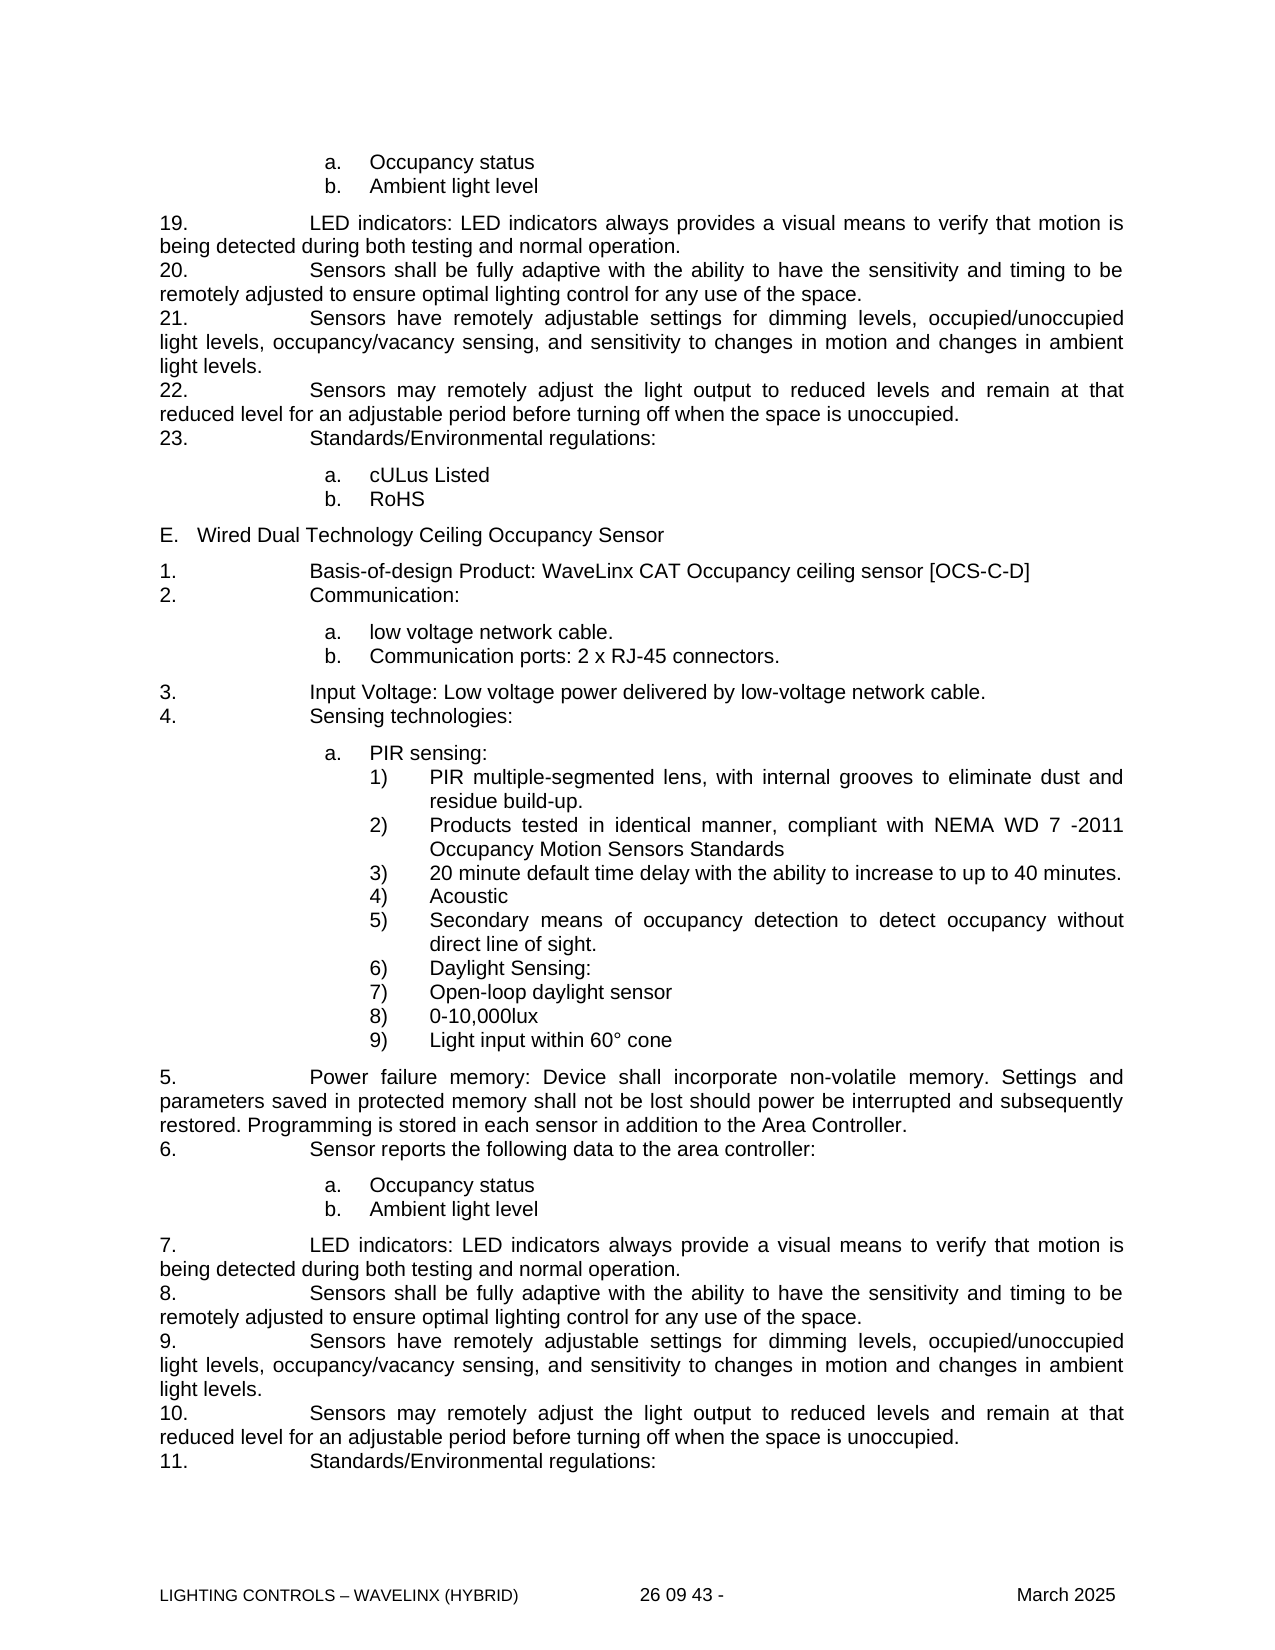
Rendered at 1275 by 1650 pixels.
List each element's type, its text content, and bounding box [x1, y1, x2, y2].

text Secondary means of occupancy detection to detect occupancy without direct line of sight. [369, 908, 1125, 956]
list Occupancy status [324, 1173, 1125, 1197]
list PIR multiple-segmented lens, with internal grooves to eliminate dust and residue build-up. [369, 764, 1125, 812]
text Input Voltage: Low voltage power delivered by low-voltage network cable. [159, 680, 1125, 704]
list Basis-of-design Product: WaveLinx CAT Occupancy ceiling sensor [OCS-C-D] [159, 559, 1125, 583]
text LED indicators: LED indicators always provide a visual means to verify that motion is being detected during both testing and normal operation. [159, 1233, 1125, 1281]
list PIR sensing: [324, 741, 1125, 764]
text Sensors have remotely adjustable settings for dimming levels, occupied/unoccupied light levels, occupancy/vacancy sensing, and sensitivity to changes in motion and changes in ambient light levels. [159, 1329, 1125, 1401]
text Sensors may remotely adjust the light output to reduced levels and remain at that reduced level for an adjustable period before turning off when the space is unoccupied. [159, 1401, 1125, 1449]
text Sensors shall be fully adaptive with the ability to have the sensitivity and timing to be remotely adjusted to ensure optimal lighting control for any use of the space. [159, 258, 1125, 306]
text Acoustic [369, 884, 1125, 908]
text Daylight Sensing: [369, 956, 1125, 980]
list Wired Dual Technology Ceiling Occupancy Sensor [159, 523, 1125, 547]
text Sensor reports the following data to the area controller: [159, 1136, 1125, 1160]
text Open-loop daylight sensor [369, 980, 1125, 1004]
text Communication ports: 2 x RJ-45 connectors. [324, 644, 1125, 668]
text Ambient light level [324, 174, 1125, 198]
text Sensing technologies: [159, 704, 1125, 728]
text Light input within 60° cone [369, 1028, 1125, 1052]
text Standards/Environmental regulations: [159, 1449, 1125, 1473]
text Sensors may remotely adjust the light output to reduced levels and remain at that reduced level for an adjustable period before turning off when the space is unoccupied. [159, 378, 1125, 426]
text 20 minute default time delay with the ability to increase to up to 40 minutes. [369, 860, 1125, 884]
text LED indicators: LED indicators always provides a visual means to verify that motion is being detected during both testing and normal operation. [159, 210, 1125, 258]
text Communication: [159, 583, 1125, 607]
text Ambient light level [324, 1197, 1125, 1221]
list cULus Listed [324, 462, 1125, 486]
text 0-10,000lux [369, 1004, 1125, 1028]
list Occupancy status [324, 150, 1125, 174]
text RoHS [324, 486, 1125, 510]
text Sensors shall be fully adaptive with the ability to have the sensitivity and timing to be remotely adjusted to ensure optimal lighting control for any use of the space. [159, 1281, 1125, 1329]
text Standards/Environmental regulations: [159, 426, 1125, 450]
text Sensors have remotely adjustable settings for dimming levels, occupied/unoccupied light levels, occupancy/vacancy sensing, and sensitivity to changes in motion and changes in ambient light levels. [159, 306, 1125, 378]
text Power failure memory: Device shall incorporate non-volatile memory. Settings and parameters saved in protected memory shall not be lost should power be interrupted and subsequently restored. Programming is stored in each sensor in addition to the Area Controller. [159, 1064, 1125, 1136]
list low voltage network cable. [324, 620, 1125, 644]
text Products tested in identical manner, compliant with NEMA WD 7 -2011 Occupancy Motion Sensors Standards [369, 812, 1125, 860]
